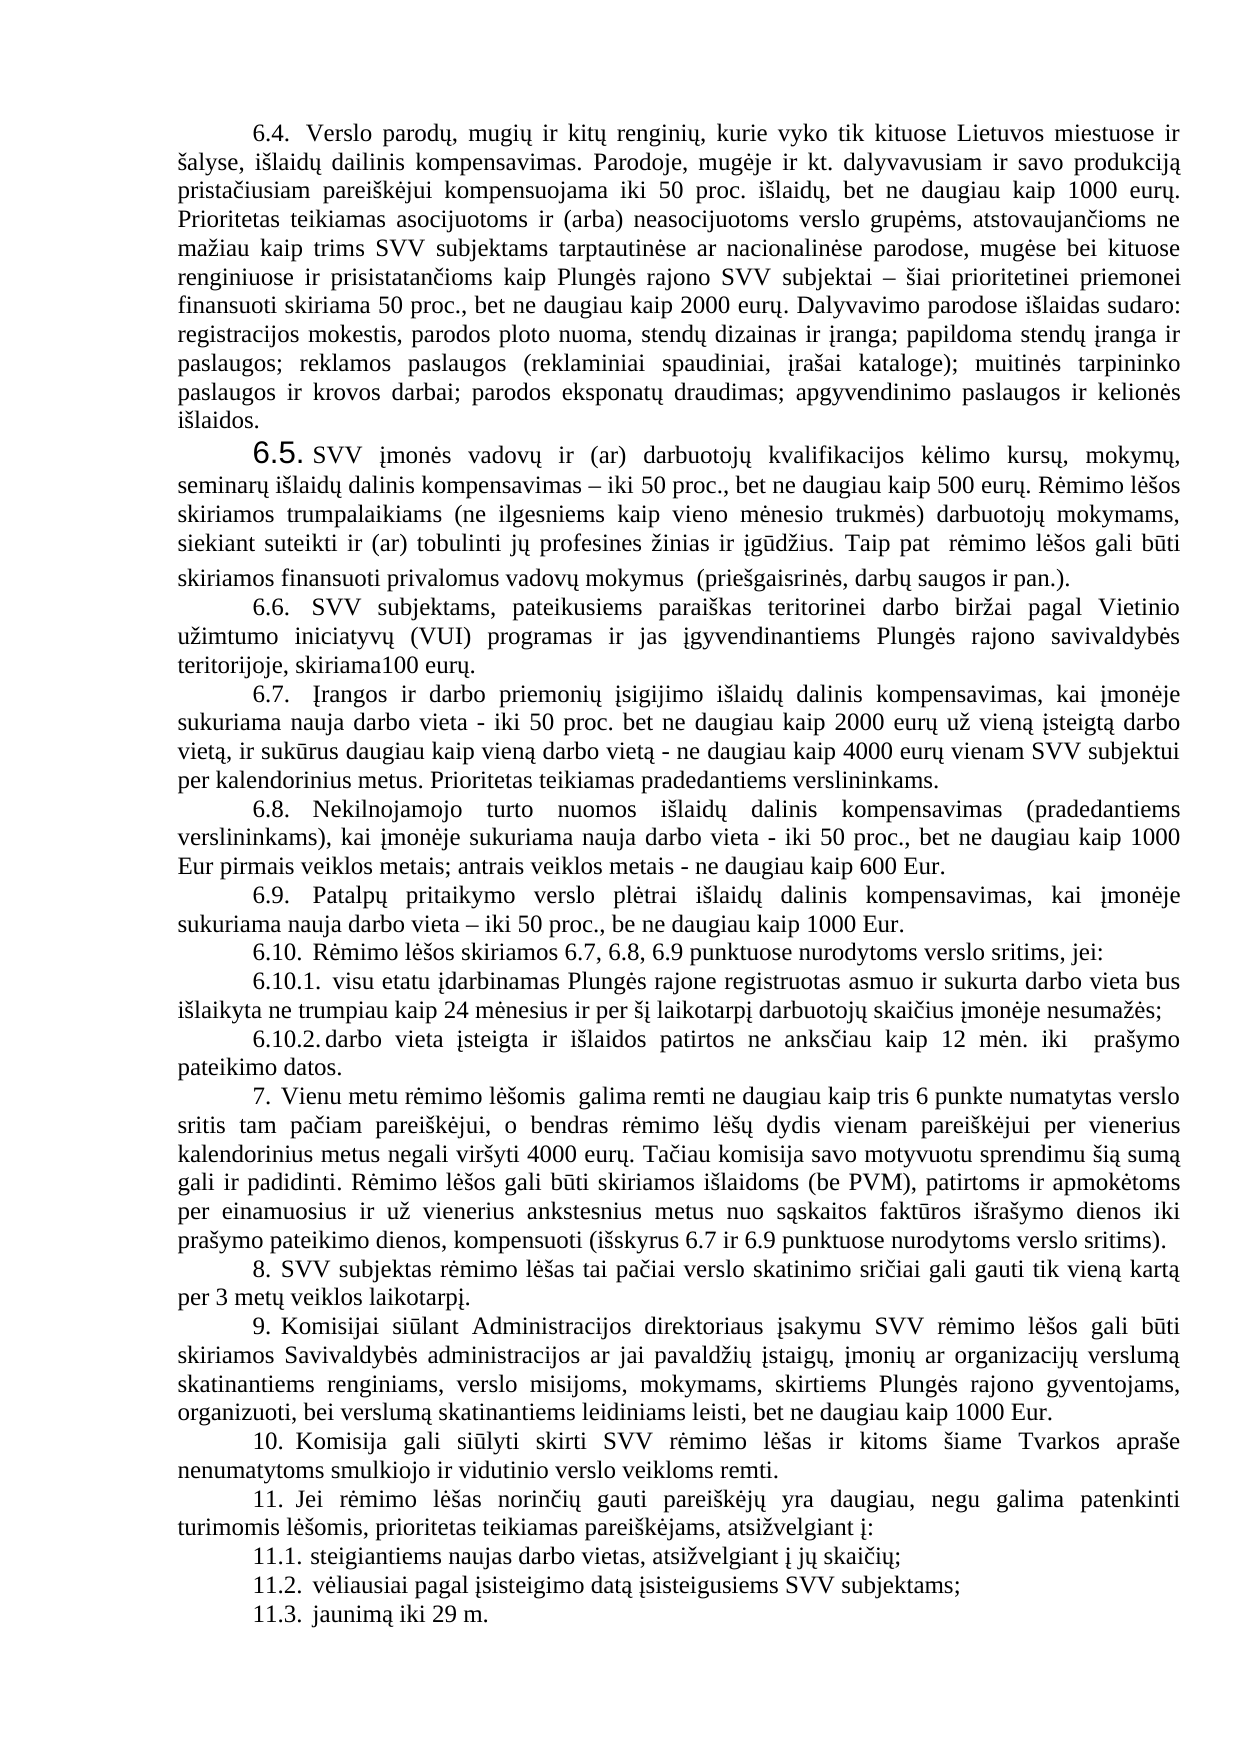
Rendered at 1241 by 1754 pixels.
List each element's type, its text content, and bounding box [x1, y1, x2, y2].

list darbo vieta įsteigta ir išlaidos patirtos ne anksčiau kaip 12 mėn. iki prašymo pateikimo datos. [177, 1024, 1181, 1081]
list Patalpų pritaikymo verslo plėtrai išlaidų dalinis kompensavimas, kai įmonėje sukuriama nauja darbo vieta – iki 50 proc., be ne daugiau kaip 1000 Eur. [177, 880, 1181, 937]
list Įrangos ir darbo priemonių įsigijimo išlaidų dalinis kompensavimas, kai įmonėje sukuriama nauja darbo vieta - iki 50 proc. bet ne daugiau kaip 2000 eurų už vieną įsteigtą darbo vietą, ir sukūrus daugiau kaip vieną darbo vietą - ne daugiau kaip 4000 eurų vienam SVV subjektui per kalendorinius metus. Prioritetas teikiamas pradedantiems verslininkams. [177, 679, 1181, 794]
list visu etatu įdarbinamas Plungės rajone registruotas asmuo ir sukurta darbo vieta bus išlaikyta ne trumpiau kaip 24 mėnesius ir per šį laikotarpį darbuotojų skaičius įmonėje nesumažės; [177, 966, 1181, 1024]
list SVV subjektas rėmimo lėšas tai pačiai verslo skatinimo sričiai gali gauti tik vieną kartą per 3 metų veiklos laikotarpį. [177, 1254, 1181, 1311]
list Komisijai siūlant Administracijos direktoriaus įsakymu SVV rėmimo lėšos gali būti skiriamos Savivaldybės administracijos ar jai pavaldžių įstaigų, įmonių ar organizacijų verslumą skatinantiems renginiams, verslo misijoms, mokymams, skirtiems Plungės rajono gyventojams, organizuoti, bei verslumą skatinantiems leidiniams leisti, bet ne daugiau kaip 1000 Eur. [177, 1311, 1181, 1426]
list Rėmimo lėšos skiriamos 6.7, 6.8, 6.9 punktuose nurodytoms verslo sritims, jei: [177, 937, 1181, 966]
list steigiantiems naujas darbo vietas, atsižvelgiant į jų skaičių; [177, 1541, 1181, 1570]
list SVV subjektams, pateikusiems paraiškas teritorinei darbo biržai pagal Vietinio užimtumo iniciatyvų (VUI) programas ir jas įgyvendinantiems Plungės rajono savivaldybės teritorijoje, skiriama100 eurų. [177, 592, 1181, 679]
list Nekilnojamojo turto nuomos išlaidų dalinis kompensavimas (pradedantiems verslininkams), kai įmonėje sukuriama nauja darbo vieta - iki 50 proc., bet ne daugiau kaip 1000 Eur pirmais veiklos metais; antrais veiklos metais - ne daugiau kaip 600 Eur. [177, 794, 1181, 880]
list Komisija gali siūlyti skirti SVV rėmimo lėšas ir kitoms šiame Tvarkos apraše nenumatytoms smulkiojo ir vidutinio verslo veikloms remti. [177, 1426, 1181, 1484]
list Verslo parodų, mugių ir kitų renginių, kurie vyko tik kituose Lietuvos miestuose ir šalyse, išlaidų dailinis kompensavimas. Parodoje, mugėje ir kt. dalyvavusiam ir savo produkciją pristačiusiam pareiškėjui kompensuojama iki 50 proc. išlaidų, bet ne daugiau kaip 1000 eurų. Prioritetas teikiamas asocijuotoms ir (arba) neasocijuotoms verslo grupėms, atstovaujančioms ne mažiau kaip trims SVV subjektams tarptautinėse ar nacionalinėse parodose, mugėse bei kituose renginiuose ir prisistatančioms kaip Plungės rajono SVV subjektai – šiai prioritetinei priemonei finansuoti skiriama 50 proc., bet ne daugiau kaip 2000 eurų. Dalyvavimo parodose išlaidas sudaro: registracijos mokestis, parodos ploto nuoma, stendų dizainas ir įranga; papildoma stendų įranga ir paslaugos; reklamos paslaugos (reklaminiai spaudiniai, įrašai kataloge); muitinės tarpininko paslaugos ir krovos darbai; parodos eksponatų draudimas; apgyvendinimo paslaugos ir kelionės išlaidos. [177, 118, 1181, 434]
list SVV įmonės vadovų ir (ar) darbuotojų kvalifikacijos kėlimo kursų, mokymų, seminarų išlaidų dalinis kompensavimas – iki 50 proc., bet ne daugiau kaip 500 eurų. Rėmimo lėšos skiriamos trumpalaikiams (ne ilgesniems kaip vieno mėnesio trukmės) darbuotojų mokymams, siekiant suteikti ir (ar) tobulinti jų profesines žinias ir įgūdžius. Taip pat rėmimo lėšos gali būti skiriamos finansuoti privalomus vadovų mokymus (priešgaisrinės, darbų saugos ir pan.). [177, 434, 1181, 592]
list Vienu metu rėmimo lėšomis galima remti ne daugiau kaip tris 6 punkte numatytas verslo sritis tam pačiam pareiškėjui, o bendras rėmimo lėšų dydis vienam pareiškėjui per vienerius kalendorinius metus negali viršyti 4000 eurų. Tačiau komisija savo motyvuotu sprendimu šią sumą gali ir padidinti. Rėmimo lėšos gali būti skiriamos išlaidoms (be PVM), patirtoms ir apmokėtoms per einamuosius ir už vienerius ankstesnius metus nuo sąskaitos faktūros išrašymo dienos iki prašymo pateikimo dienos, kompensuoti (išskyrus 6.7 ir 6.9 punktuose nurodytoms verslo sritims). [177, 1081, 1181, 1254]
list Jei rėmimo lėšas norinčių gauti pareiškėjų yra daugiau, negu galima patenkinti turimomis lėšomis, prioritetas teikiamas pareiškėjams, atsižvelgiant į: [177, 1484, 1181, 1541]
list vėliausiai pagal įsisteigimo datą įsisteigusiems SVV subjektams; [177, 1570, 1181, 1599]
list jaunimą iki 29 m. [177, 1599, 1181, 1627]
